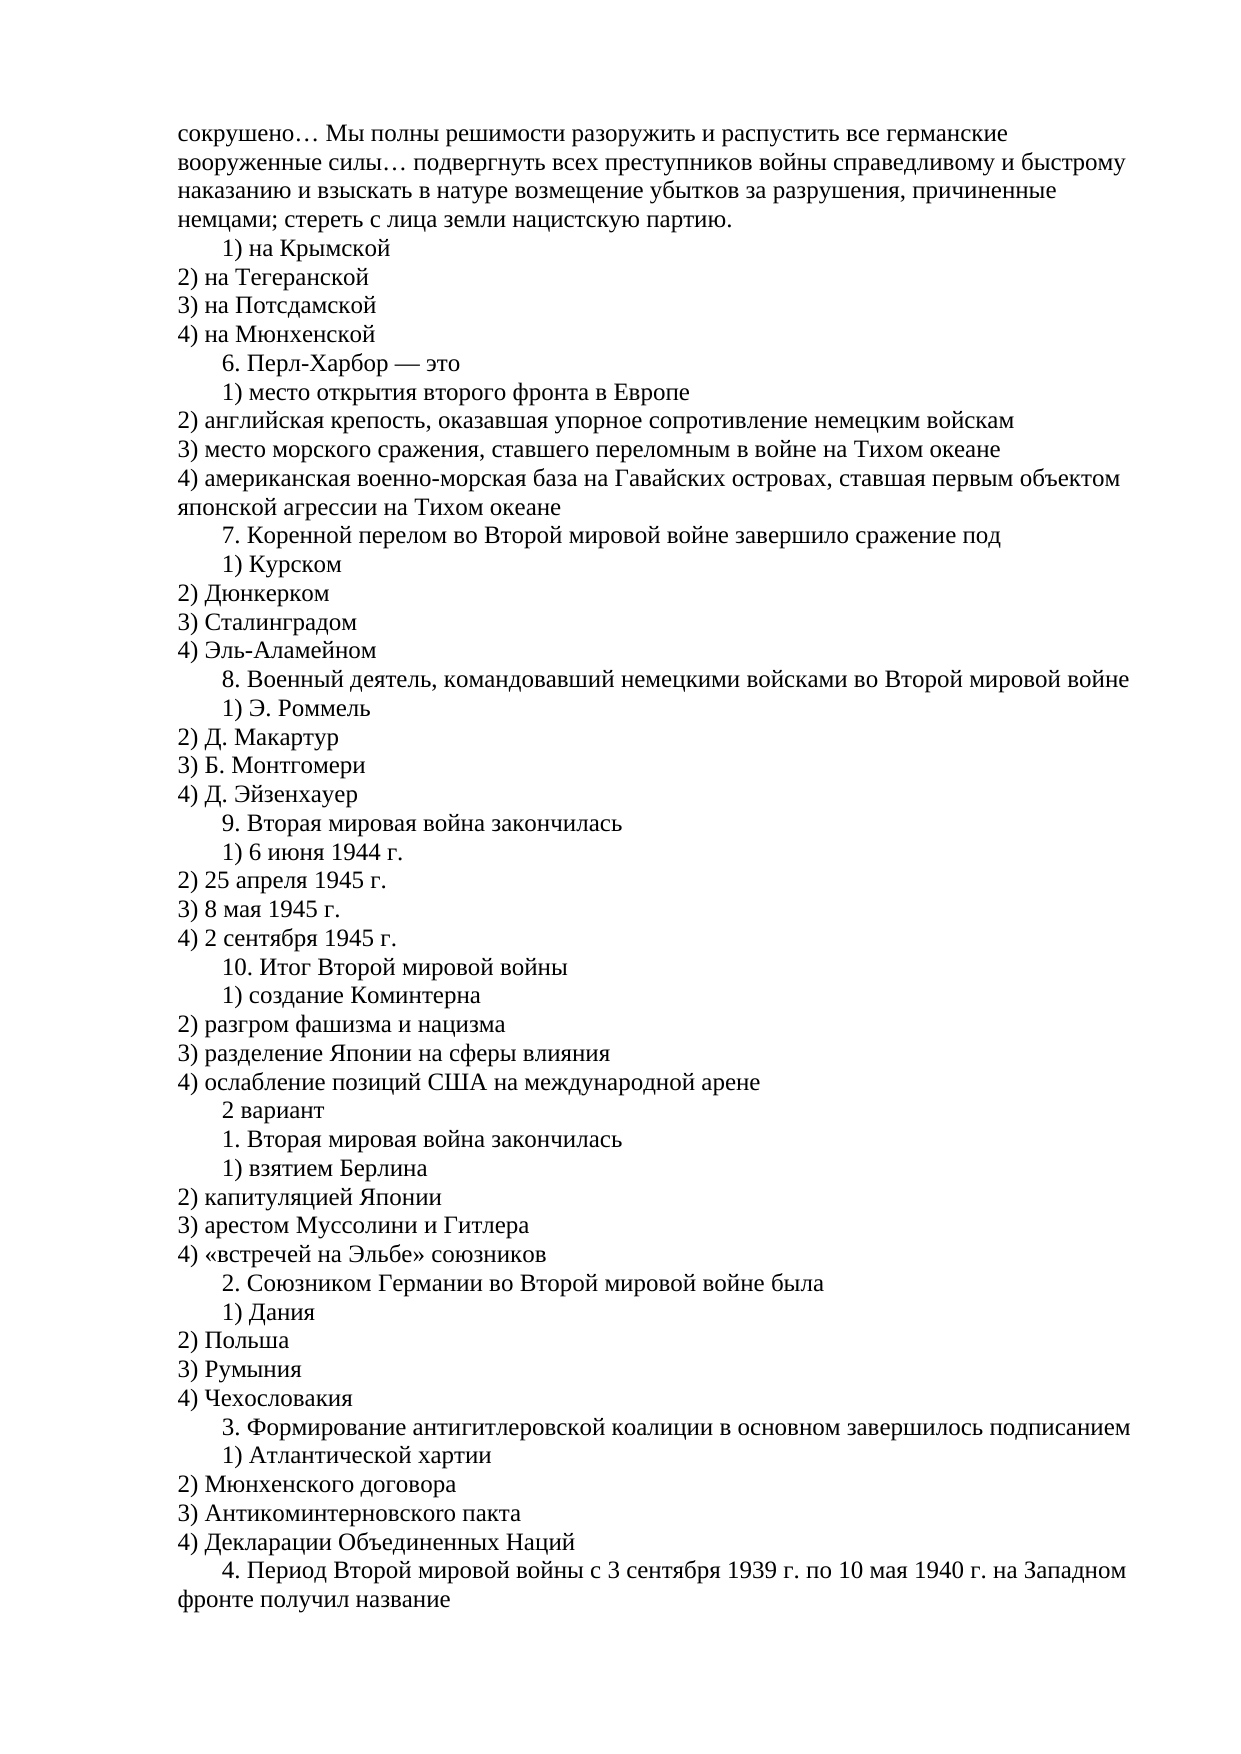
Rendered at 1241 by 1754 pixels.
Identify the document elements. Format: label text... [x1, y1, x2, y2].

text 1) на Крымской 2) на Тегеранской 3) на Потсдамской 4) на Мюнхенской [177, 233, 1152, 348]
text 2. Союзником Германии во Второй мировой войне была [177, 1268, 1152, 1297]
text 1) создание Коминтерна 2) разгром фашизма и нацизма 3) разделение Японии на сферы влияния 4) ослабление позиций США на международной арене [177, 981, 1152, 1096]
text 9. Вторая мировая война закончилась [177, 808, 1152, 837]
text 1) 6 июня 1944 г. 2) 25 апреля 1945 г. 3) 8 мая 1945 г. 4) 2 сентября 1945 г. [177, 837, 1152, 952]
text 7. Коренной перелом во Второй мировой войне завершило сражение под [177, 521, 1152, 549]
text 1) Дания 2) Польша 3) Румыния 4) Чехословакия [177, 1297, 1152, 1412]
text 2 вариант [177, 1096, 1152, 1124]
text 8. Военный деятель, командовавший немецкими войсками во Второй мировой войне [177, 664, 1152, 693]
text 1) место открытия второго фронта в Европе 2) английская крепость, оказавшая упорное сопротивление немецким войскам 3) место морского сражения, ставшего переломным в войне на Тихом океане 4) американская военно-морская база на Гавайских островах, ставшая первым объектом японской агрессии на Тихом океане [177, 377, 1152, 521]
text 1) Э. Роммель 2) Д. Макартур 3) Б. Монтгомери 4) Д. Эйзенхауер [177, 693, 1152, 808]
text 1) Курском 2) Дюнкерком 3) Сталинградом 4) Эль-Аламейном [177, 549, 1152, 664]
text 1) взятием Берлина 2) капитуляцией Японии 3) арестом Муссолини и Гитлера 4) «встречей на Эльбе» союзников [177, 1153, 1152, 1268]
text 4. Период Второй мировой войны с 3 сентября 1939 г. по 10 мая 1940 г. на Западном фронте получил название [177, 1556, 1152, 1613]
text 1. Вторая мировая война закончилась [177, 1124, 1152, 1153]
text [177, 118, 1152, 233]
text 6. Перл-Харбор — это [177, 348, 1152, 377]
text 10. Итог Второй мировой войны [177, 952, 1152, 981]
text 1) Атлантической хартии 2) Мюнхенского договора 3) Антикоминтерновскоrо пакта 4) Декларации Объединенных Наций [177, 1441, 1152, 1556]
text 3. Формирование антигитлеровской коалиции в основном завершилось подписанием [177, 1412, 1152, 1441]
